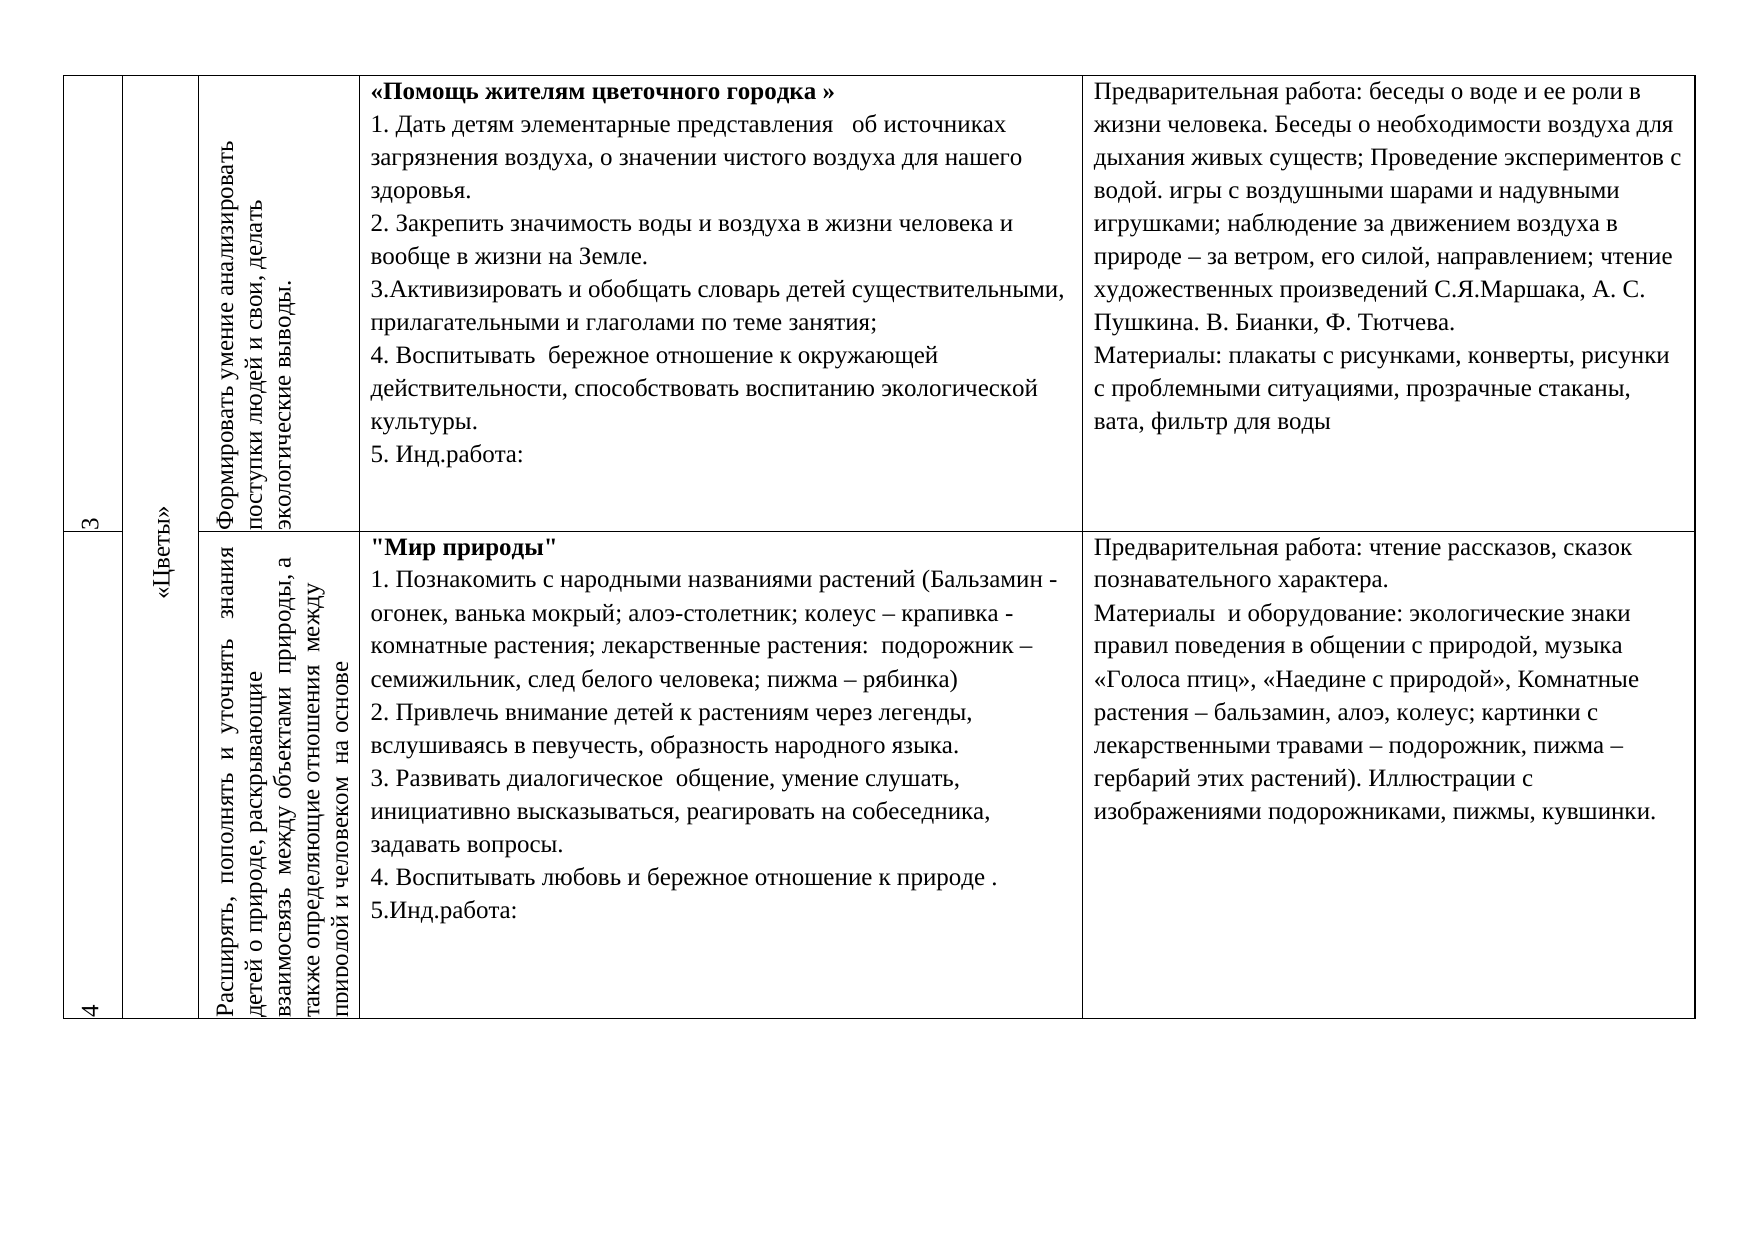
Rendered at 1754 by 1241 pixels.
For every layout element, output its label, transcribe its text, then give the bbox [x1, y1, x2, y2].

table_cell Расширять, пополнять и уточнять знания детей о природе, раскрывающие взаимосвязь между объектами природы, а также определяющие отношения между природой и человеком на основе конкретных поведений ( в лесу . на лугу и в других природных сообществах). [199, 532, 359, 1018]
table_cell Предварительная работа: чтение рассказов, сказок познавательного характера. Материалы и оборудование: экологические знаки правил поведения в общении с природой, музыка «Голоса птиц», «Наедине с природой», Комнатные растения – бальзамин, алоэ, колеус; картинки с лекарственными травами – подорожник, пижма – гербарий этих растений). Иллюстрации с изображениями подорожниками, пижмы, кувшинки. [1083, 532, 1694, 1018]
table_cell 4 [64, 532, 122, 1018]
table_cell Формировать умение анализировать поступки людей и свои, делать экологические выводы. [199, 76, 359, 531]
table_cell 3 [64, 76, 122, 531]
table_cell "Мир природы" 1. Познакомить с народными названиями растений (Бальзамин - огонек, ванька мокрый; алоэ-столетник; колеус – крапивка - комнатные растения; лекарственные растения: подорожник – семижильник, след белого человека; пижма – рябинка) 2. Привлечь внимание детей к растениям через легенды, вслушиваясь в певучесть, образность народного языка. 3. Развивать диалогическое общение, умение слушать, инициативно высказываться, реагировать на собеседника, задавать вопросы. 4. Воспитывать любовь и бережное отношение к природе . 5.Инд.работа: [360, 532, 1082, 1018]
table_cell Предварительная работа: беседы о воде и ее роли в жизни человека. Беседы о необходимости воздуха для дыхания живых существ; Проведение экспериментов с водой. игры с воздушными шарами и надувными игрушками; наблюдение за движением воздуха в природе – за ветром, его силой, направлением; чтение художественных произведений С.Я.Маршака, А. С. Пушкина. В. Бианки, Ф. Тютчева. Материалы: плакаты с рисунками, конверты, рисунки с проблемными ситуациями, прозрачные стаканы, вата, фильтр для воды [1083, 76, 1694, 531]
table_cell «Помощь жителям цветочного городка » 1. Дать детям элементарные представления об источниках загрязнения воздуха, о значении чистого воздуха для нашего здоровья. 2. Закрепить значимость воды и воздуха в жизни человека и вообще в жизни на Земле. 3.Активизировать и обобщать словарь детей существительными, прилагательными и глаголами по теме занятия; 4. Воспитывать бережное отношение к окружающей действительности, способствовать воспитанию экологической культуры. 5. Инд.работа: [360, 76, 1082, 531]
table_cell «Цветы» [123, 76, 198, 1018]
